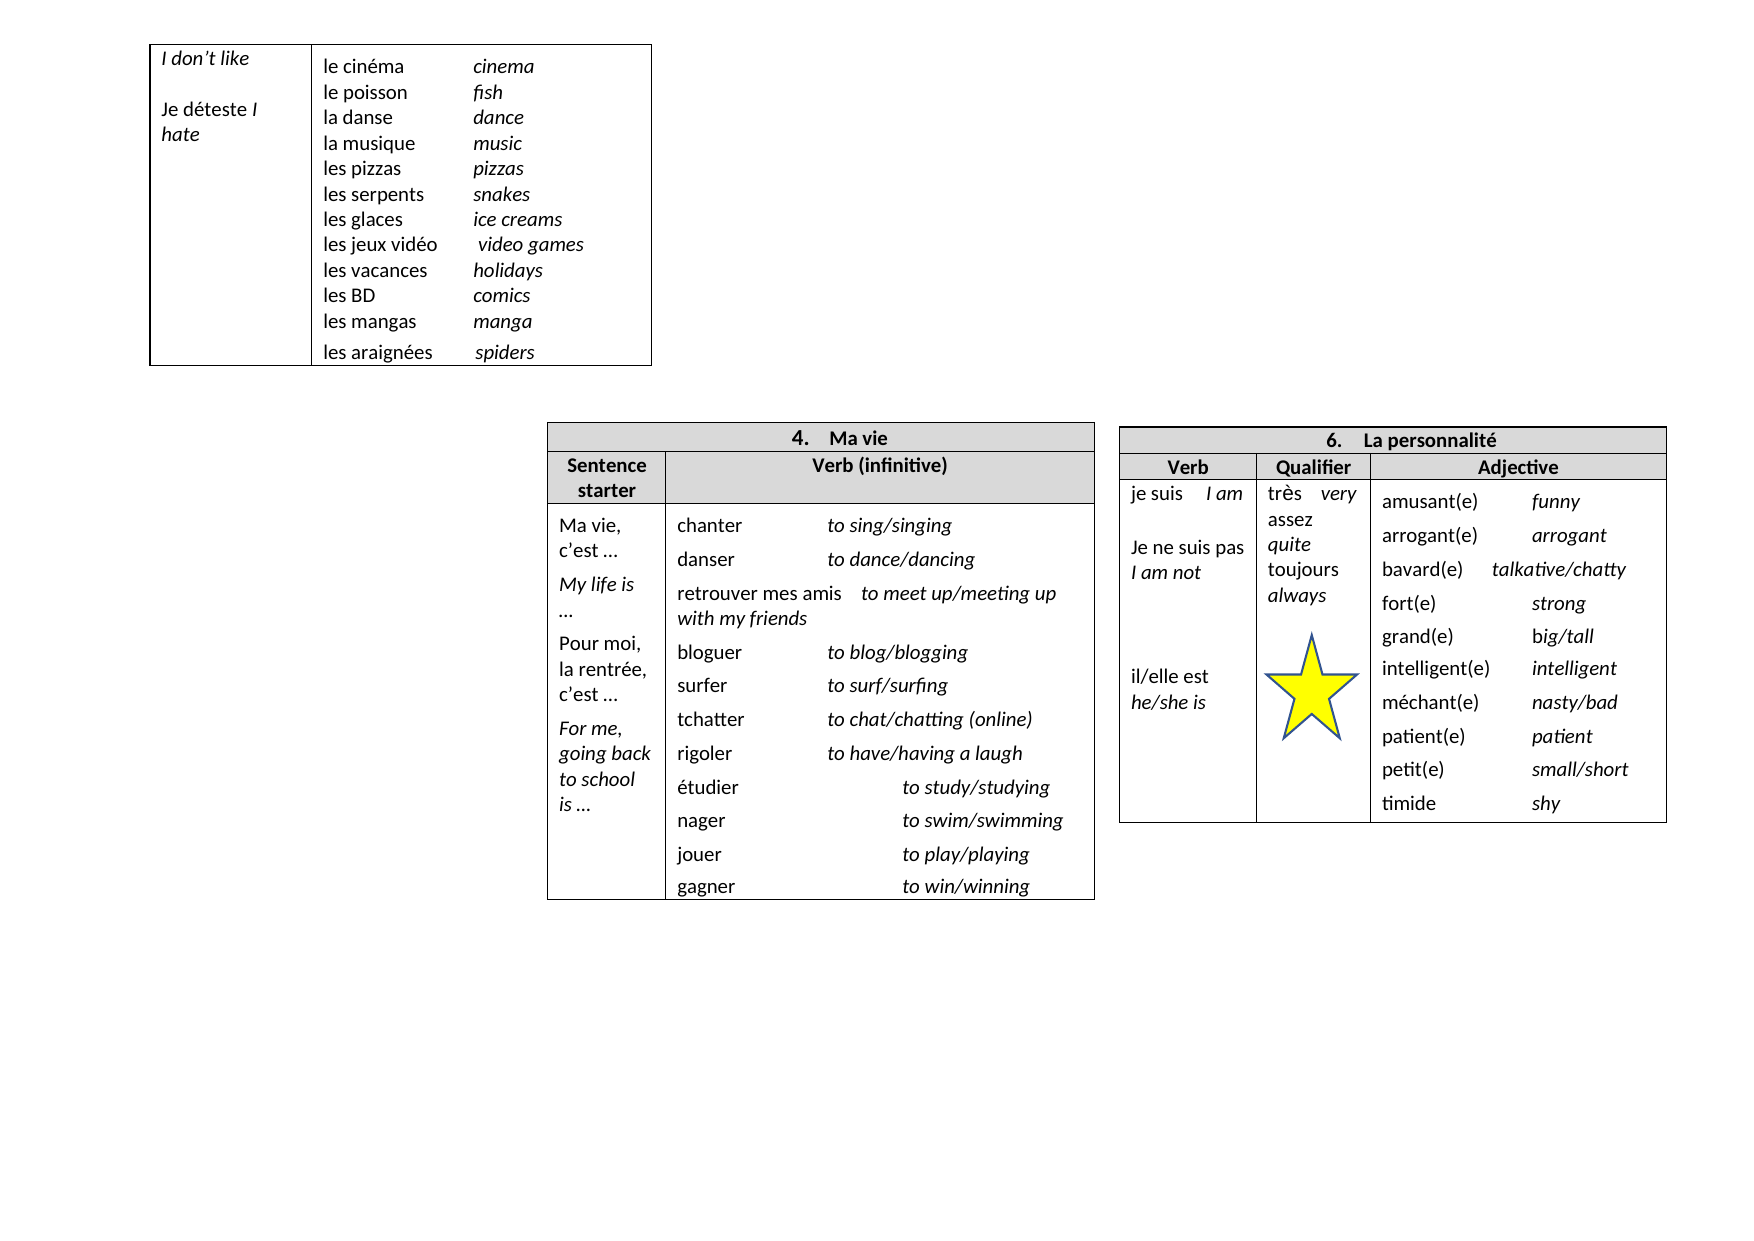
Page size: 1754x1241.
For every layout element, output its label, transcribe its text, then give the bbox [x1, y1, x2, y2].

table_header Ma vie [548, 423, 1094, 451]
table_header La personnalité [1120, 428, 1666, 453]
table_cell Sentence starter [548, 452, 665, 503]
table_cell Ma vie, c’est … My life is … Pour moi, la rentrée, c’est … For me, going back to school is … [548, 504, 665, 898]
table_cell Verb [1120, 454, 1256, 479]
table_cell amusant(e) funny arrogant(e) arrogant bavard(e) talkative/chatty fort(e) strong grand(e) big/tall intelligent(e) intelligent méchant(e) nasty/bad patient(e) patient petit(e) small/short timide shy [1371, 480, 1666, 822]
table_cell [312, 45, 651, 365]
table_cell Adjective [1371, 454, 1666, 479]
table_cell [151, 45, 311, 365]
table_cell Verb (infinitive) [666, 452, 1094, 503]
table_cell très very assez quite toujours always [1257, 480, 1370, 822]
table_cell Qualifier [1257, 454, 1370, 479]
table_cell je suis I am Je ne suis pas I am not il/elle est he/she is [1120, 480, 1256, 822]
table_cell chanter to sing/singing danser to dance/dancing retrouver mes amis to meet up/meeting up with my friends bloguer to blog/blogging surfer to surf/surfing tchatter to chat/chatting (online) rigoler to have/having a laugh étudier to study/studying nager to swim/swimming jouer to play/playing gagner to win/winning [666, 504, 1094, 898]
